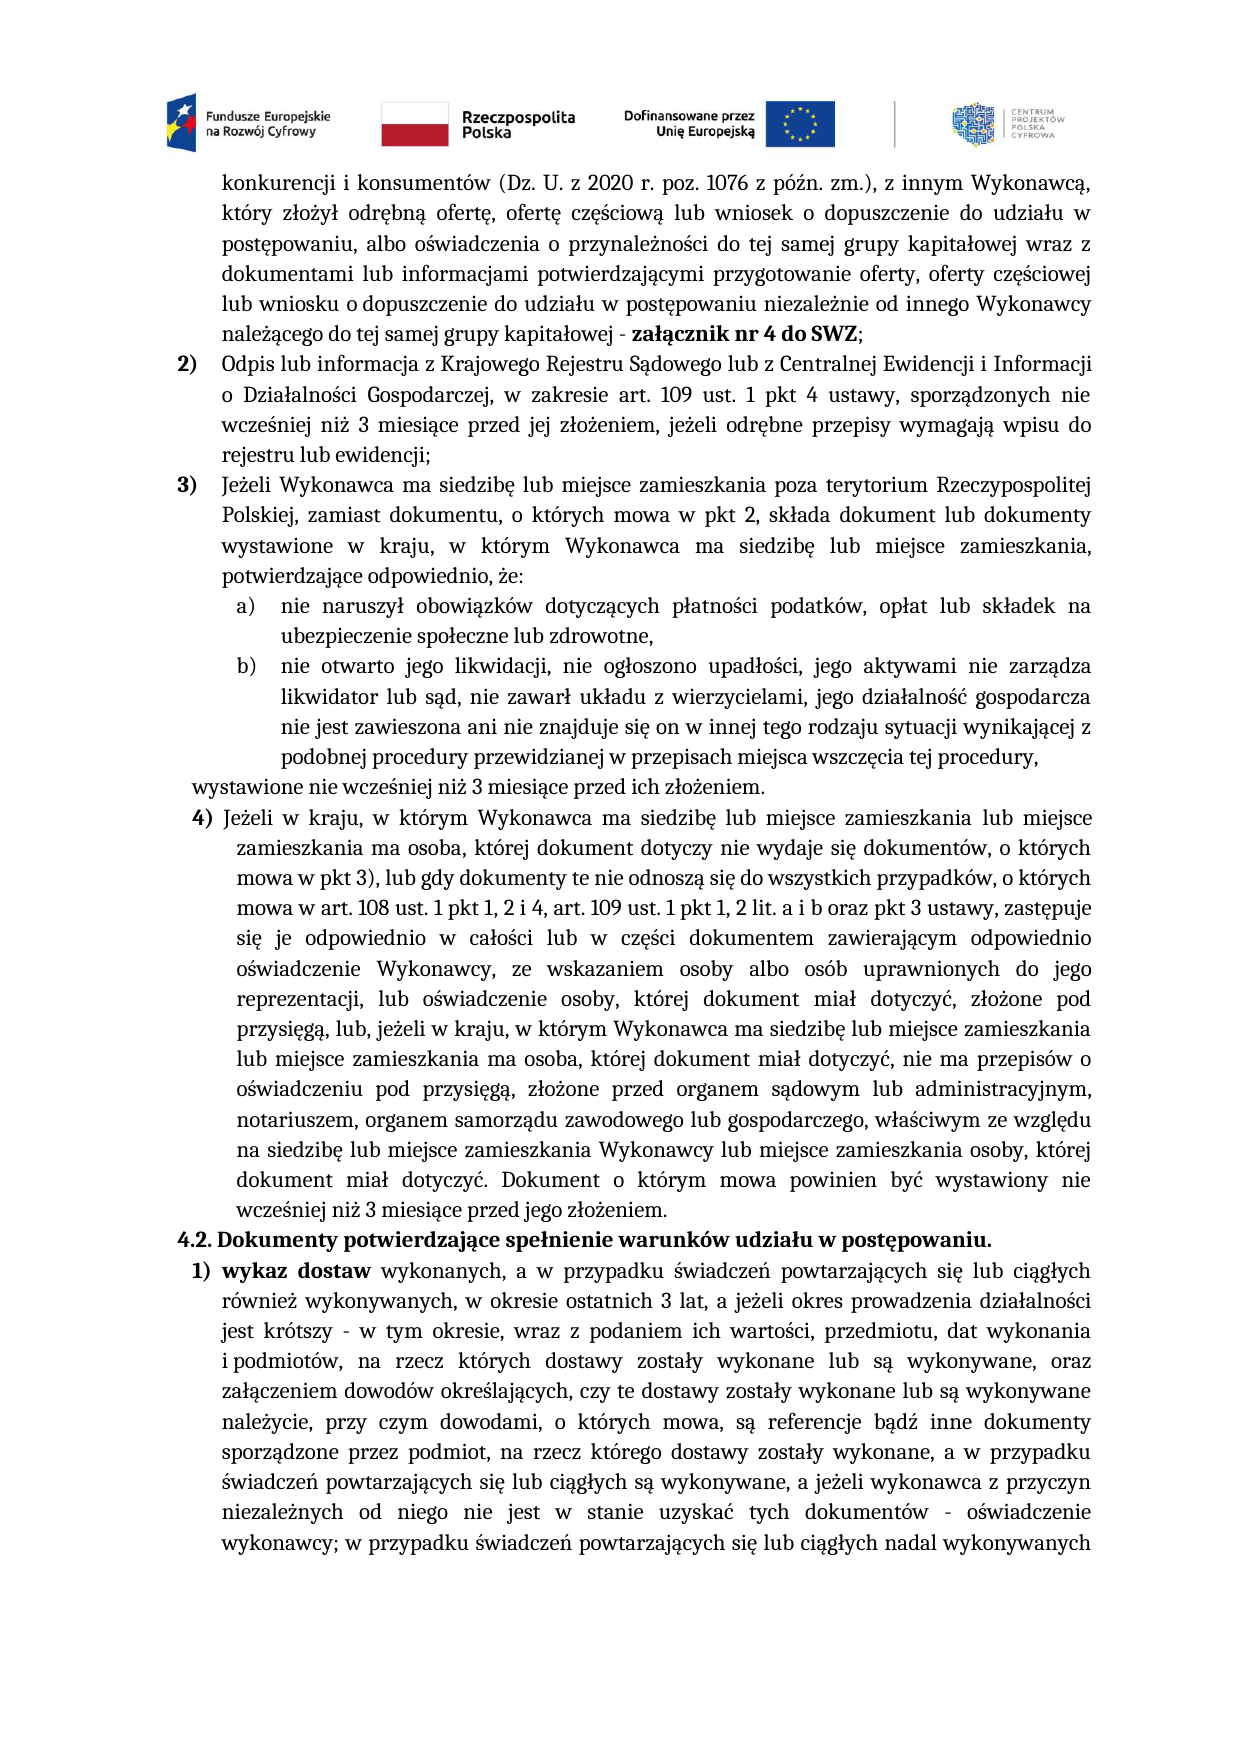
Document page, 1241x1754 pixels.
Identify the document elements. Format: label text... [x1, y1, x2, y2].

text b) nie otwarto jego likwidacji, nie ogłoszono upadłości, jego aktywami nie zarządza likwidator lub sąd, nie zawarł układu z wierzycielami, jego działalność gospodarcza nie jest zawieszona ani nie znajduje się on w innej tego rodzaju sytuacji wynikającej z podobnej procedury przewidzianej w przepisach miejsca wszczęcia tej procedury, [236, 653, 1092, 770]
text a) nie naruszył obowiązków dotyczących płatności podatków, opłat lub składek na ubezpieczenie społeczne lub zdrowotne, [236, 593, 1092, 649]
text wystawione nie wcześniej niż 3 miesiące przed ich złożeniem. [192, 774, 1092, 800]
text 4.2. Dokumenty potwierdzające spełnienie warunków udziału w postępowaniu. [177, 1227, 1092, 1253]
text 4) Jeżeli w kraju, w którym Wykonawca ma siedzibę lub miejsce zamieszkania lub miejsce zamieszkania ma osoba, której dokument dotyczy nie wydaje się dokumentów, o których mowa w pkt 3), lub gdy dokumenty te nie odnoszą się do wszystkich przypadków, o których mowa w art. 108 ust. 1 pkt 1, 2 i 4, art. 109 ust. 1 pkt 1, 2 lit. a i b oraz pkt 3 ustawy, zastępuje się je odpowiednio w całości lub w części dokumentem zawierającym odpowiednio oświadczenie Wykonawcy, ze wskazaniem osoby albo osób uprawnionych do jego reprezentacji, lub oświadczenie osoby, której dokument miał dotyczyć, złożone pod przysięgą, lub, jeżeli w kraju, w którym Wykonawca ma siedzibę lub miejsce zamieszkania lub miejsce zamieszkania ma osoba, której dokument miał dotyczyć, nie ma przepisów o oświadczeniu pod przysięgą, złożone przed organem sądowym lub administracyjnym, notariuszem, organem samorządu zawodowego lub gospodarczego, właściwym ze względu na siedzibę lub miejsce zamieszkania Wykonawcy lub miejsce zamieszkania osoby, której dokument miał dotyczyć. Dokument o którym mowa powinien być wystawiony nie wcześniej niż 3 miesiące przed jego złożeniem. [192, 804, 1092, 1223]
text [177, 170, 1092, 347]
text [192, 1257, 1092, 1556]
text 2) Odpis lub informacja z Krajowego Rejestru Sądowego lub z Centralnej Ewidencji i Informacji o Działalności Gospodarczej, w zakresie art. 109 ust. 1 pkt 4 ustawy, sporządzonych nie wcześniej niż 3 miesiące przed jej złożeniem, jeżeli odrębne przepisy wymagają wpisu do rejestru lub ewidencji; [177, 351, 1092, 468]
text 3) Jeżeli Wykonawca ma siedzibę lub miejsce zamieszkania poza terytorium Rzeczypospolitej Polskiej, zamiast dokumentu, o których mowa w pkt 2, składa dokument lub dokumenty wystawione w kraju, w którym Wykonawca ma siedzibę lub miejsce zamieszkania, potwierdzające odpowiednio, że: [177, 472, 1092, 589]
